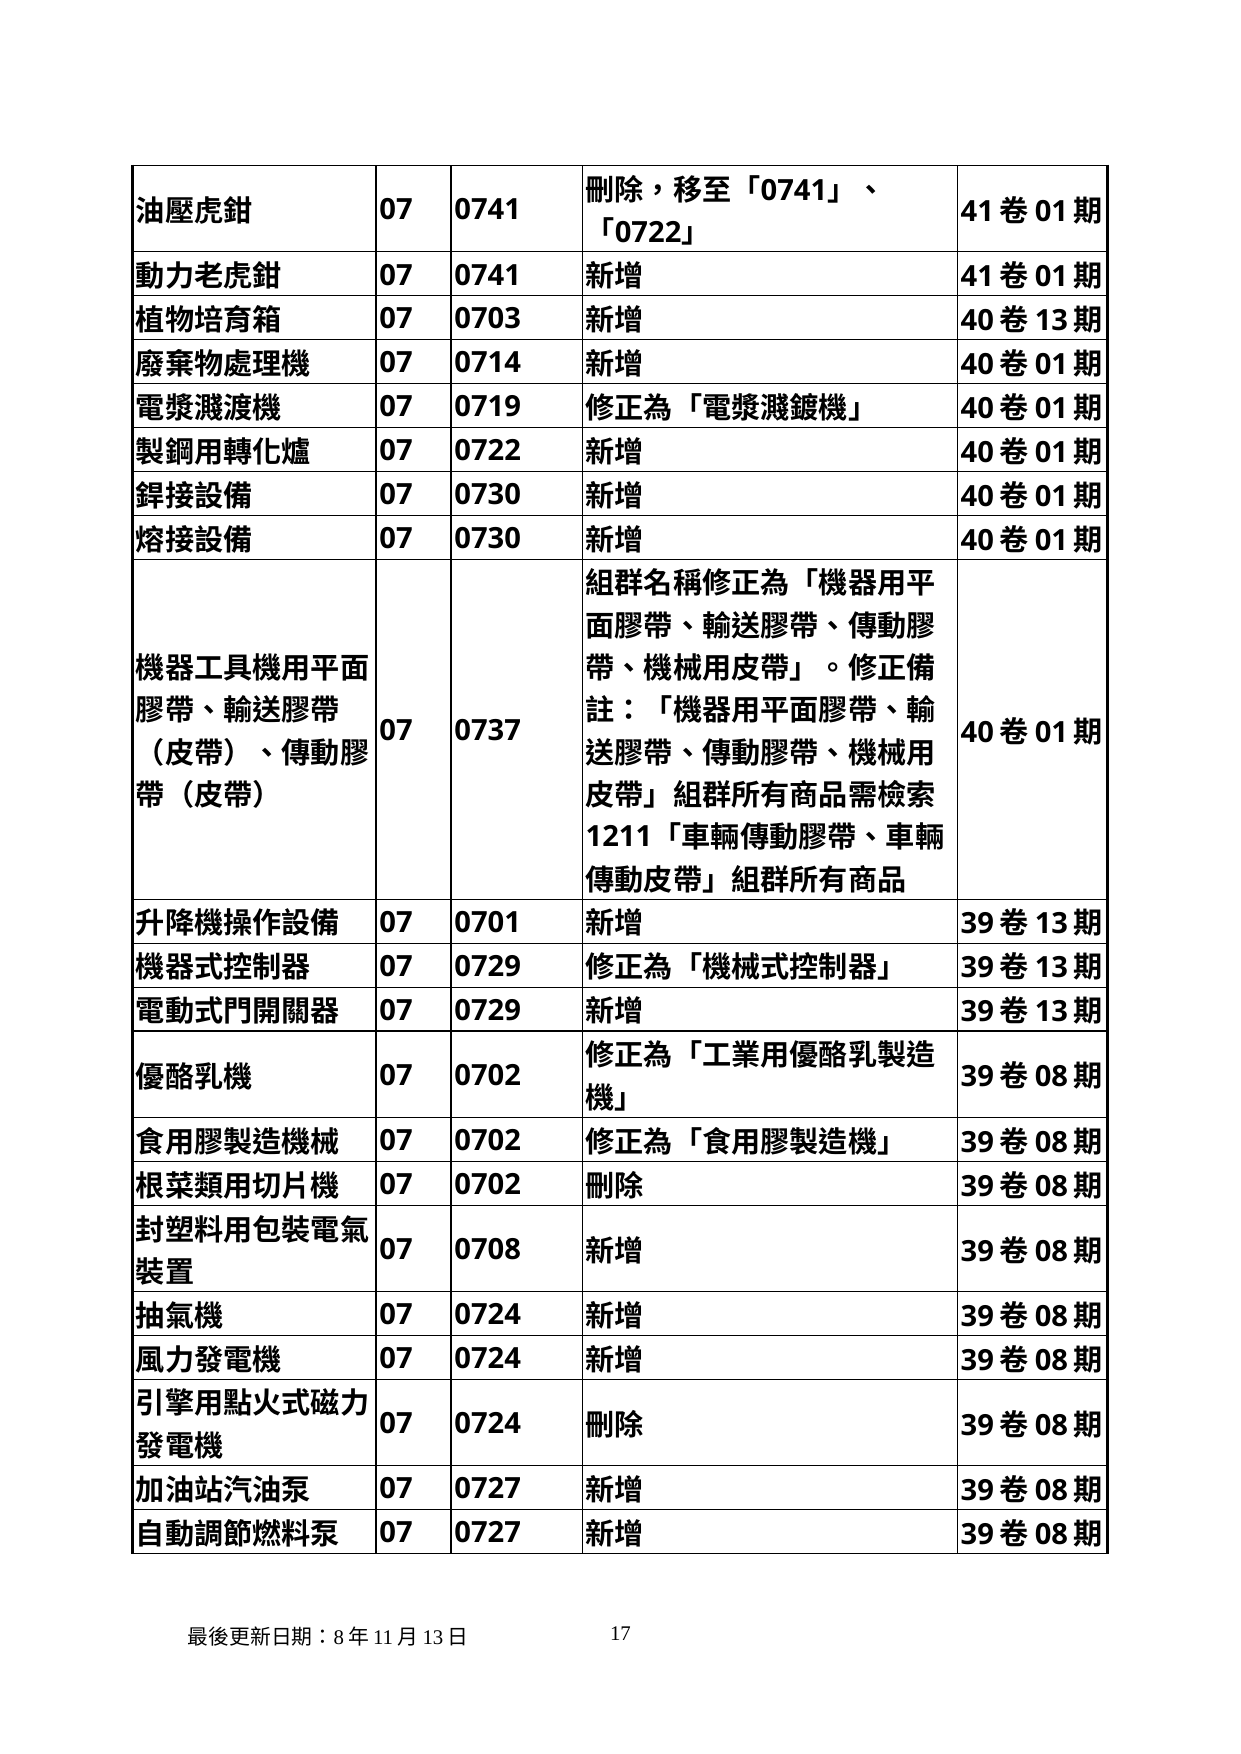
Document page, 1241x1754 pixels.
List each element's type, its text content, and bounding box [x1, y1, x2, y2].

table_cell 39卷08期 [958, 1032, 1106, 1117]
table_cell 新增 [583, 340, 957, 383]
table_cell 組群名稱修正為「機器用平面膠帶、輸送膠帶、傳動膠帶、機械用皮帶」。修正備註：「機器用平面膠帶、輸送膠帶、傳動膠帶、機械用皮帶」組群所有商品需檢索1211「車輛傳動膠帶、車輛傳動皮帶」組群所有商品 [583, 560, 957, 898]
table_cell 39卷08期 [958, 1466, 1106, 1509]
table_cell 39卷08期 [958, 1206, 1106, 1291]
table_cell 新增 [583, 252, 957, 295]
table_cell 0719 [452, 384, 582, 427]
table_cell 39卷08期 [958, 1162, 1106, 1204]
table_cell 刪除，移至「0741」、「0722」 [583, 166, 957, 251]
table_cell 0722 [452, 428, 582, 471]
table_cell 新增 [583, 1206, 957, 1291]
table_cell 07 [377, 296, 450, 339]
table_cell 抽氣機 [134, 1292, 375, 1334]
table_cell 修正為「電漿濺鍍機」 [583, 384, 957, 427]
table_cell 39卷08期 [958, 1336, 1106, 1378]
table_cell 40卷01期 [958, 472, 1106, 514]
table_cell 0724 [452, 1292, 582, 1334]
table_cell 0724 [452, 1336, 582, 1378]
table_cell 食用膠製造機械 [134, 1118, 375, 1161]
table_cell 39卷13期 [958, 900, 1106, 942]
table_cell 新增 [583, 900, 957, 942]
table_cell 電動式門開關器 [134, 988, 375, 1030]
table_cell 40卷01期 [958, 428, 1106, 471]
table_cell 熔接設備 [134, 516, 375, 558]
table_cell 0729 [452, 944, 582, 986]
table_cell 07 [377, 944, 450, 986]
table_cell 0741 [452, 252, 582, 295]
table_cell 41卷01期 [958, 252, 1106, 295]
table_cell 新增 [583, 428, 957, 471]
table_cell 07 [377, 166, 450, 251]
table_cell 07 [377, 1466, 450, 1509]
table_cell 新增 [583, 516, 957, 558]
table_cell 0714 [452, 340, 582, 383]
table_cell 機器工具機用平面膠帶、輸送膠帶（皮帶）、傳動膠帶（皮帶） [134, 560, 375, 898]
table_cell 新增 [583, 1336, 957, 1378]
table_cell 引擎用點火式磁力發電機 [134, 1380, 375, 1465]
table_cell 07 [377, 1292, 450, 1334]
table_cell 根菜類用切片機 [134, 1162, 375, 1204]
table_cell 0729 [452, 988, 582, 1030]
table_cell 修正為「工業用優酪乳製造機」 [583, 1032, 957, 1117]
table_cell 39卷08期 [958, 1118, 1106, 1161]
table_cell 40卷01期 [958, 516, 1106, 558]
table_cell 40卷01期 [958, 340, 1106, 383]
table_cell 0730 [452, 472, 582, 514]
table_cell 廢棄物處理機 [134, 340, 375, 383]
table_cell 刪除 [583, 1380, 957, 1465]
table_cell 0730 [452, 516, 582, 558]
table_cell 封塑料用包裝電氣裝置 [134, 1206, 375, 1291]
table_cell 0702 [452, 1032, 582, 1117]
table_cell 39卷08期 [958, 1292, 1106, 1334]
table_cell 新增 [583, 988, 957, 1030]
table_cell 39卷08期 [958, 1380, 1106, 1465]
table_cell 0727 [452, 1466, 582, 1509]
table_cell 修正為「機械式控制器」 [583, 944, 957, 986]
table_cell 風力發電機 [134, 1336, 375, 1378]
table_cell 07 [377, 252, 450, 295]
table_cell 07 [377, 1206, 450, 1291]
table_cell 39卷13期 [958, 988, 1106, 1030]
table_cell 升降機操作設備 [134, 900, 375, 942]
table_cell 07 [377, 1118, 450, 1161]
table_cell 機器式控制器 [134, 944, 375, 986]
table_cell 銲接設備 [134, 472, 375, 514]
table_cell 07 [377, 516, 450, 558]
table_cell 07 [377, 560, 450, 898]
table_cell 0702 [452, 1118, 582, 1161]
table_cell 修正為「食用膠製造機」 [583, 1118, 957, 1161]
table_cell 39卷13期 [958, 944, 1106, 986]
table_cell 優酪乳機 [134, 1032, 375, 1117]
table_cell 刪除 [583, 1162, 957, 1204]
table_cell 植物培育箱 [134, 296, 375, 339]
table_cell 自動調節燃料泵 [134, 1510, 375, 1553]
table_cell 新增 [583, 472, 957, 514]
table_cell 40卷01期 [958, 384, 1106, 427]
table_cell 0701 [452, 900, 582, 942]
table_cell 動力老虎鉗 [134, 252, 375, 295]
table_cell 0708 [452, 1206, 582, 1291]
table_cell 製鋼用轉化爐 [134, 428, 375, 471]
table_cell 07 [377, 1510, 450, 1553]
table_cell 07 [377, 1032, 450, 1117]
table_cell 新增 [583, 1510, 957, 1553]
table_cell 0703 [452, 296, 582, 339]
table_cell 0741 [452, 166, 582, 251]
table_cell 40卷01期 [958, 560, 1106, 898]
table_cell 07 [377, 900, 450, 942]
table_cell 0737 [452, 560, 582, 898]
table_cell 07 [377, 472, 450, 514]
table_cell 07 [377, 1380, 450, 1465]
table_cell 電漿濺渡機 [134, 384, 375, 427]
table_cell 新增 [583, 1466, 957, 1509]
table_cell 新增 [583, 1292, 957, 1334]
table_cell 40卷13期 [958, 296, 1106, 339]
table_cell 07 [377, 340, 450, 383]
table_cell 41卷01期 [958, 166, 1106, 251]
table_cell 加油站汽油泵 [134, 1466, 375, 1509]
table_cell 07 [377, 428, 450, 471]
table_cell 07 [377, 384, 450, 427]
table_cell 0727 [452, 1510, 582, 1553]
table_cell 新增 [583, 296, 957, 339]
table_cell 07 [377, 1162, 450, 1204]
table_cell 油壓虎鉗 [134, 166, 375, 251]
table_cell 0702 [452, 1162, 582, 1204]
table_cell 07 [377, 988, 450, 1030]
table_cell 39卷08期 [958, 1510, 1106, 1553]
table_cell 07 [377, 1336, 450, 1378]
table_cell 0724 [452, 1380, 582, 1465]
